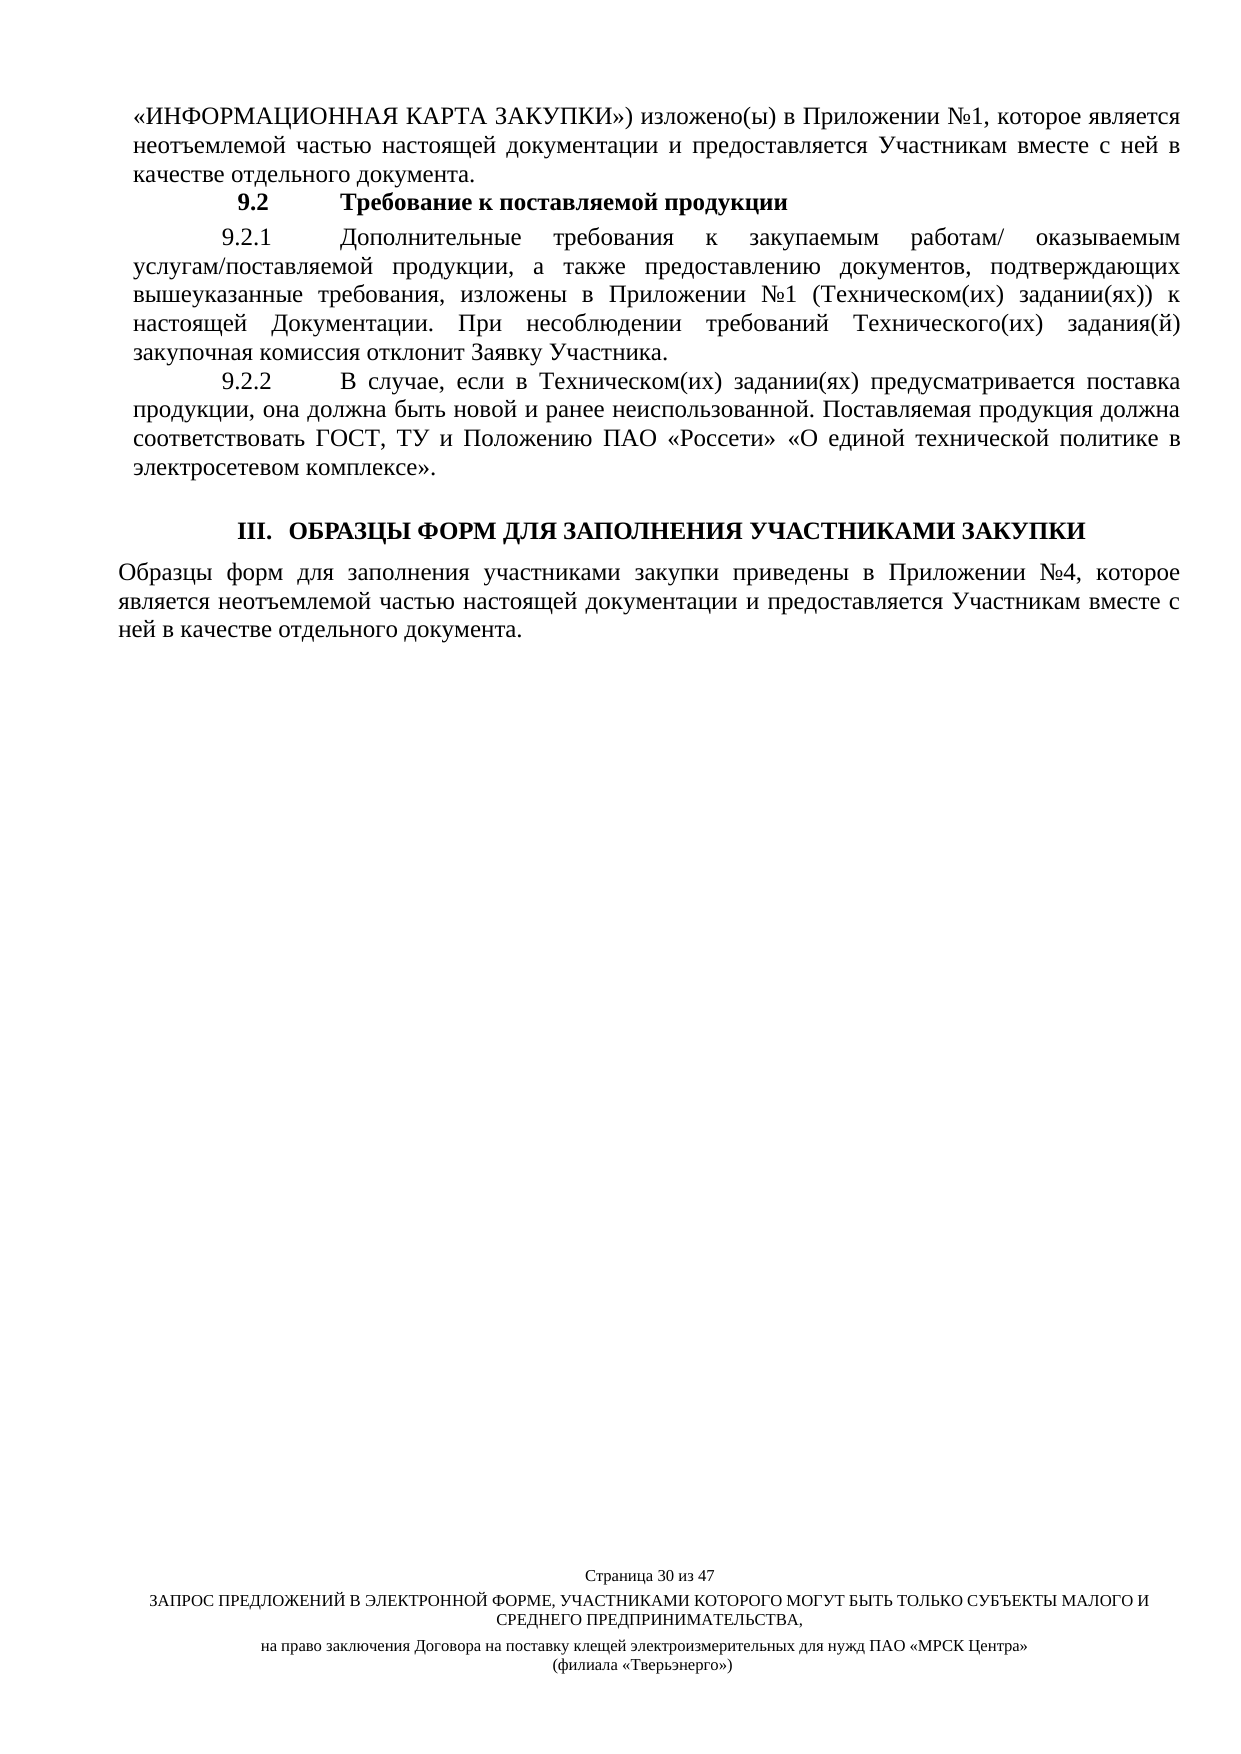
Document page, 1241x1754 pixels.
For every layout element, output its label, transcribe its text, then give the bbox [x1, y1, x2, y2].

subtitle Дополнительные требования к закупаемым работам/ оказываемым услугам/поставляемой продукции, а также предоставлению документов, подтверждающих вышеуказанные требования, изложены в Приложении №1 (Техническом(их) задании(ях)) к настоящей Документации. При несоблюдении требований Технического(их) задания(й) закупочная комиссия отклонит Заявку Участника. [133, 222, 1181, 366]
subtitle В случае, если в Техническом(их) задании(ях) предусматривается поставка продукции, она должна быть новой и ранее неиспользованной. Поставляемая продукция должна соответствовать ГОСТ, ТУ и Положению ПАО «Россети» «О единой технической политике в электросетевом комплексе». [133, 366, 1181, 481]
subtitle ОБРАЗЦЫ ФОРМ ДЛЯ ЗАПОЛНЕНИЯ УЧАСТНИКАМИ ЗАКУПКИ [118, 516, 1181, 544]
subtitle Образцы форм для заполнения участниками закупки приведены в Приложении №4, которое является неотъемлемой частью настоящей документации и предоставляется Участникам вместе с ней в качестве отдельного документа. [118, 557, 1181, 643]
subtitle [133, 101, 1181, 187]
subtitle Требование к поставляемой продукции [178, 187, 1181, 216]
